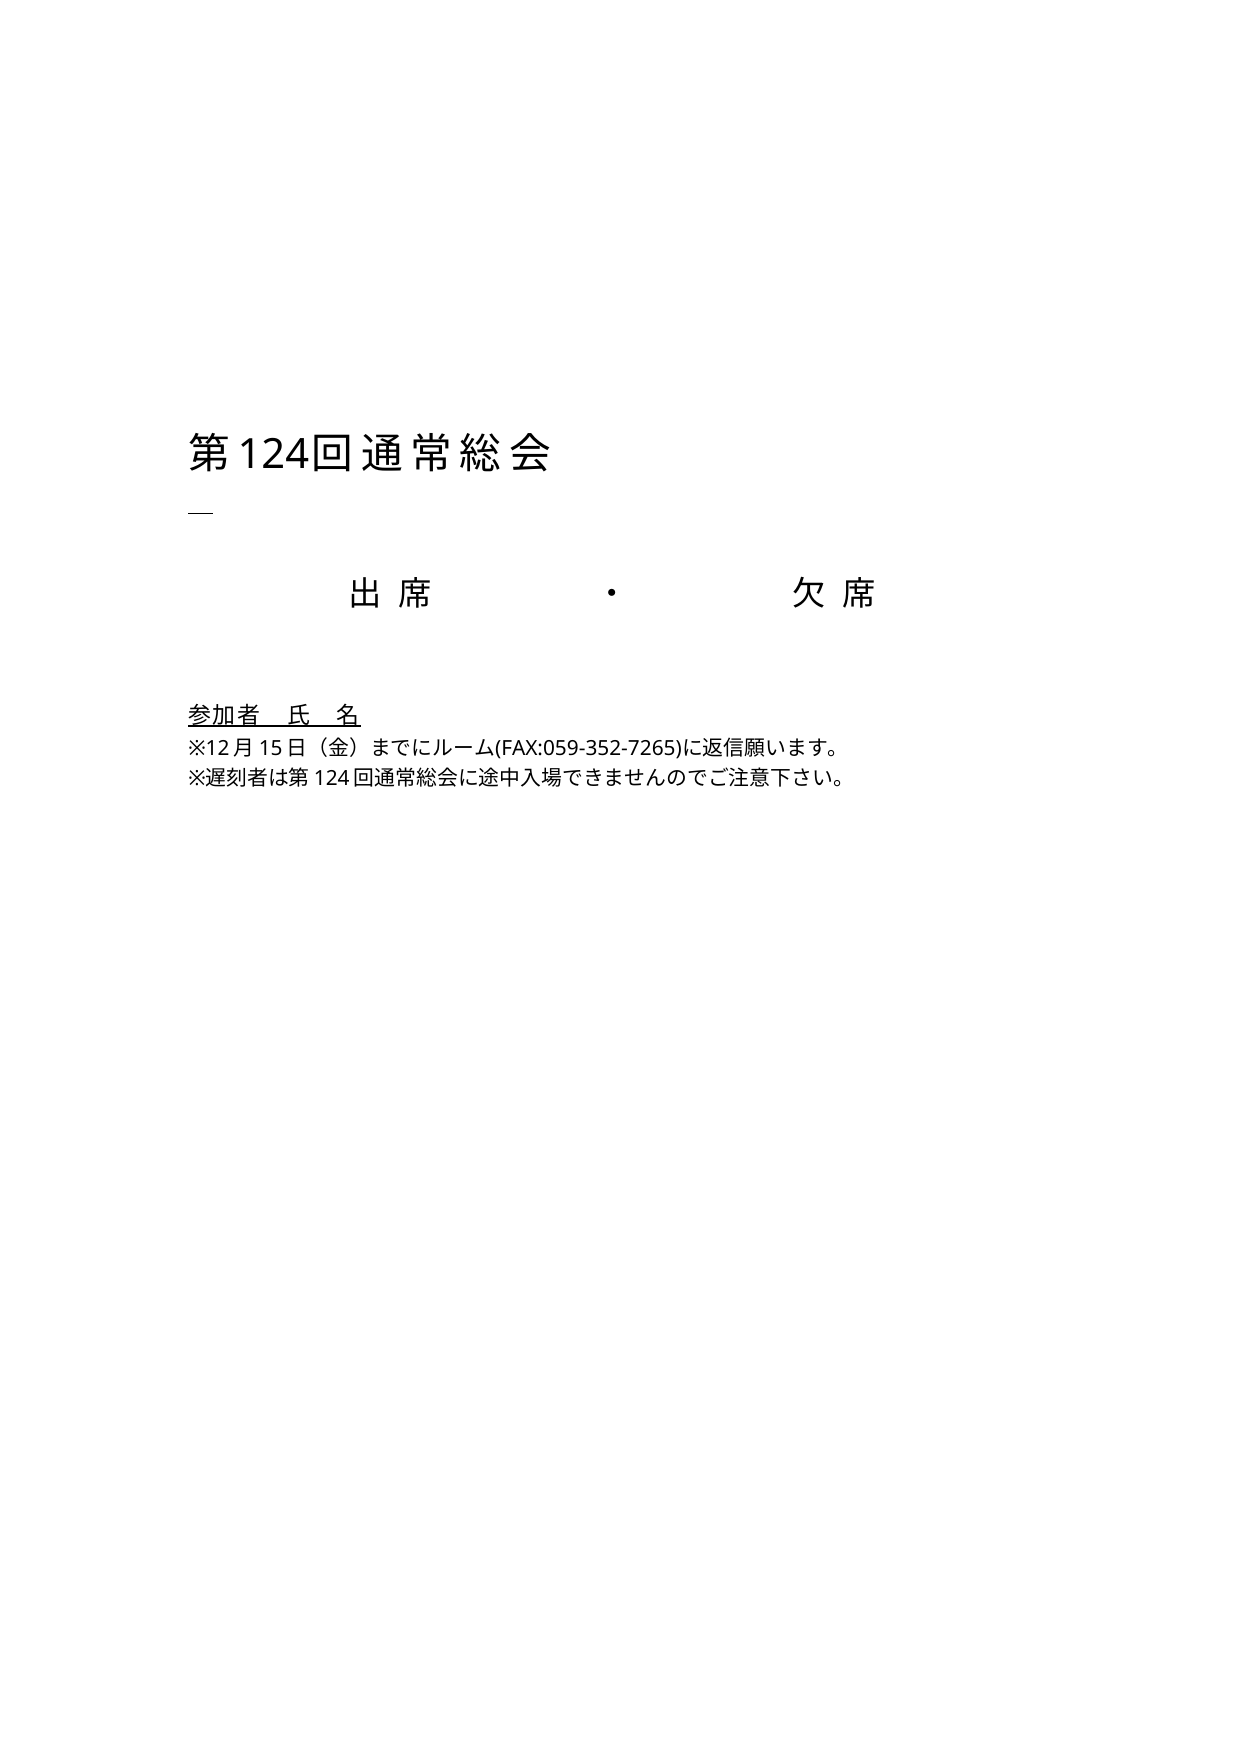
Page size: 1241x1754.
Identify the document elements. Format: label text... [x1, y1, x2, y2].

text 第124回通常総会 [188, 415, 1052, 485]
text 出席 ・ 欠席 [188, 555, 1052, 626]
text ※12月15日（金）までにルーム(FAX:059-352-7265)に返信願います。 [188, 731, 1052, 761]
text 参加者 氏 名 [188, 696, 1052, 731]
text ※遅刻者は第124回通常総会に途中入場できませんのでご注意下さい。 [188, 761, 1052, 792]
